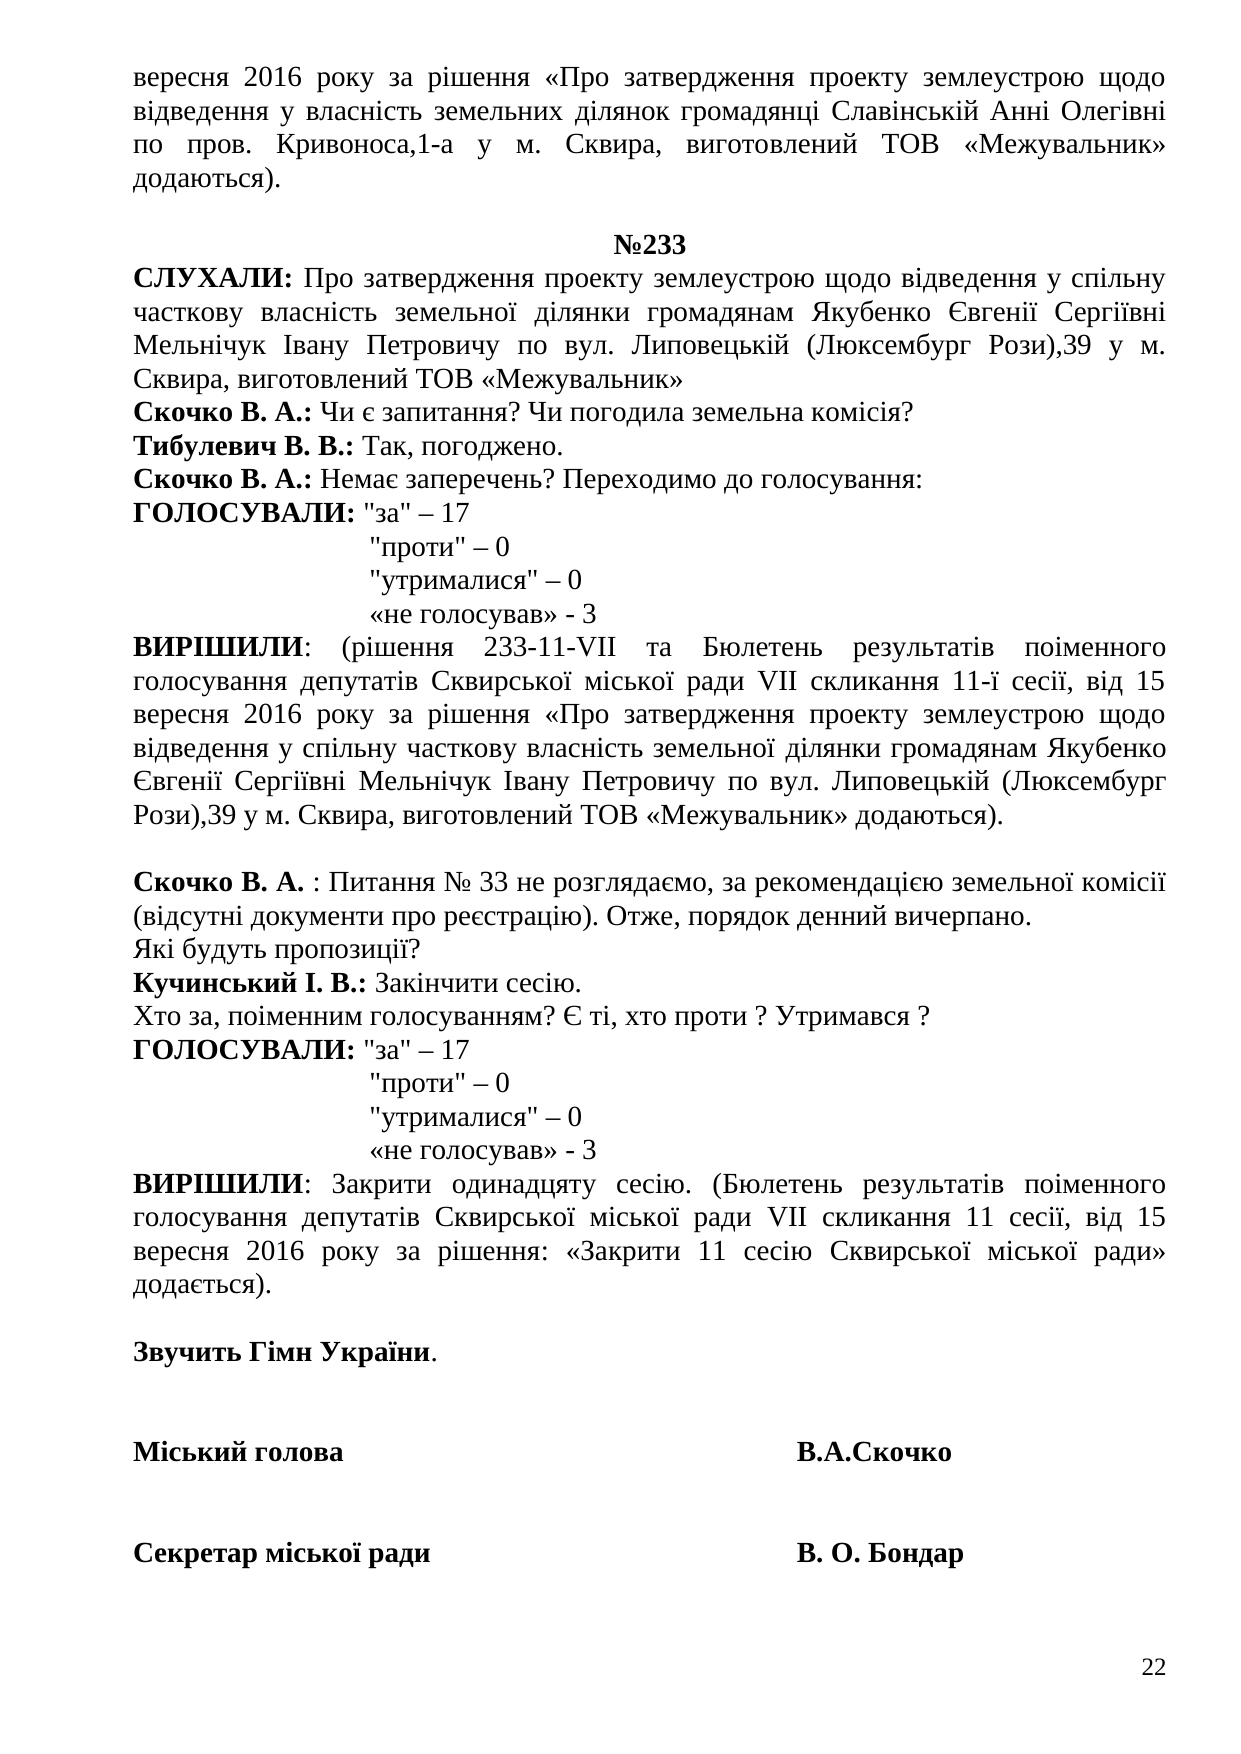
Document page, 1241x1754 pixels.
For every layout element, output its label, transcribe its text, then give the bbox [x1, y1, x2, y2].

text "утрималися" – 0 [177, 1099, 1167, 1132]
text Скочко В. А. : Питання № 33 не розглядаємо, за рекомендацією земельної комісії (відсутні документи про реєстрацію). Отже, порядок денний вичерпано. [133, 864, 1167, 931]
text Кучинський І. В.: Закінчити сесію. [133, 965, 1167, 998]
text «не голосував» - 3 [177, 1132, 1167, 1166]
text ВИРІШИЛИ: (рішення 233-11-VІІ та Бюлетень результатів поіменного голосування депутатів Сквирської міської ради VII скликання 11-ї сесії, від 15 вересня 2016 року за рішення «Про затвердження проекту землеустрою щодо відведення у спільну часткову власність земельної ділянки громадянам Якубенко Євгенії Сергіївні Мельнічук Івану Петровичу по вул. Липовецькій (Люксембург Рози),39 у м. Сквира, виготовлений ТОВ «Межувальник» додаються). [133, 629, 1167, 831]
text Скочко В. А.: Немає заперечень? Переходимо до голосування: [133, 462, 1167, 495]
text ГОЛОСУВАЛИ: "за" – 17 [133, 495, 1167, 529]
text Звучить Гімн України. [133, 1334, 1167, 1367]
text "проти" – 0 [177, 529, 1167, 562]
text ГОЛОСУВАЛИ: "за" – 17 [133, 1032, 1167, 1065]
text №233 [133, 227, 1167, 260]
text "проти" – 0 [177, 1065, 1167, 1099]
text Скочко В. А.: Чи є запитання? Чи погодила земельна комісія? [133, 394, 1167, 428]
text «не голосував» - 3 [177, 596, 1167, 629]
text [133, 59, 1167, 193]
text Секретар міської ради В. О. Бондар [133, 1535, 1167, 1568]
text ВИРІШИЛИ: Закрити одинадцяту сесію. (Бюлетень результатів поіменного голосування депутатів Сквирської міської ради VII скликання 11 сесії, від 15 вересня 2016 року за рішення: «Закрити 11 сесію Сквирської міської ради» додається). [133, 1166, 1167, 1300]
text Хто за, поіменним голосуванням? Є ті, хто проти ? Утримався ? [133, 998, 1167, 1032]
text Які будуть пропозиції? [133, 931, 1167, 965]
text СЛУХАЛИ: Про затвердження проекту землеустрою щодо відведення у спільну часткову власність земельної ділянки громадянам Якубенко Євгенії Сергіївні Мельнічук Івану Петровичу по вул. Липовецькій (Люксембург Рози),39 у м. Сквира, виготовлений ТОВ «Межувальник» [133, 260, 1167, 394]
text Міський голова В.А.Скочко [133, 1434, 1167, 1468]
text Тибулевич В. В.: Так, погоджено. [133, 428, 1167, 462]
text "утрималися" – 0 [177, 562, 1167, 596]
